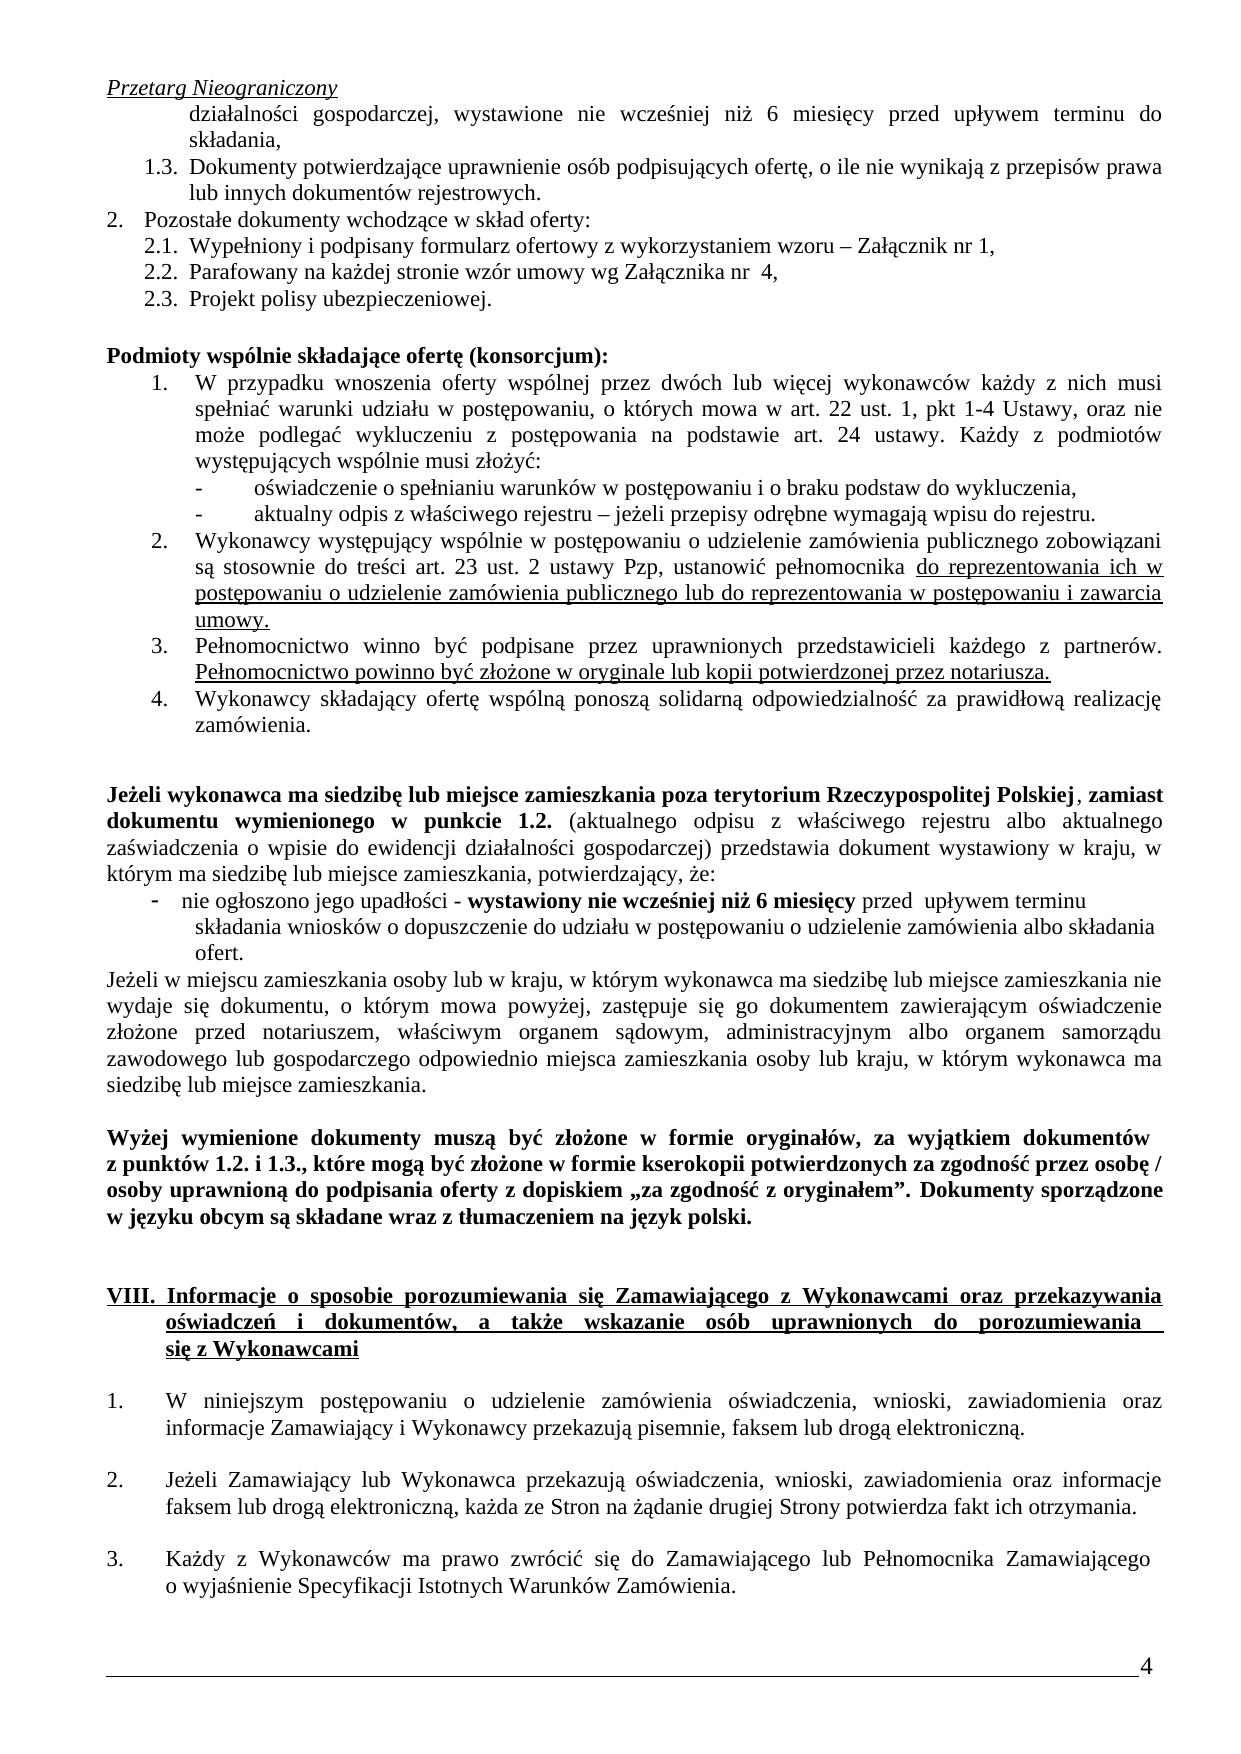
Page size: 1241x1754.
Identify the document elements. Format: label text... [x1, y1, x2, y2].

list W niniejszym postępowaniu o udzielenie zamówienia oświadczenia, wnioski, zawiadomienia oraz informacje Zamawiający i Wykonawcy przekazują pisemnie, faksem lub drogą elektroniczną. [106, 1387, 1163, 1440]
text VIII. Informacje o sposobie porozumiewania się Zamawiającego z Wykonawcami oraz przekazywania oświadczeń i dokumentów, a także wskazanie osób uprawnionych do porozumiewania się z Wykonawcami [106, 1306, 1163, 1361]
text Jeżeli wykonawca ma siedzibę lub miejsce zamieszkania poza terytorium Rzeczypospolitej Polskiej, zamiast dokumentu wymienionego w punkcie 1.2. (aktualnego odpisu z właściwego rejestru albo aktualnego zaświadczenia o wpisie do ewidencji działalności gospodarczej) przedstawia dokument wystawiony w kraju, w którym ma siedzibę lub miejsce zamieszkania, potwierdzający, że: [106, 781, 1163, 887]
list Dokumenty potwierdzające uprawnienie osób podpisujących ofertę, o ile nie wynikają z przepisów prawa lub innych dokumentów rejestrowych. [144, 153, 1163, 206]
list Wypełniony i podpisany formularz ofertowy z wykorzystaniem wzoru – Załącznik nr 1, [144, 232, 1163, 258]
list Pozostałe dokumenty wchodzące w skład oferty: [106, 206, 1163, 232]
text Wyżej wymienione dokumenty muszą być złożone w formie oryginałów, za wyjątkiem dokumentów z punktów 1.2. i 1.3., które mogą być złożone w formie kserokopii potwierdzonych za zgodność przez osobę / osoby uprawnioną do podpisania oferty z dopiskiem „za zgodność z oryginałem”. Dokumenty sporządzone w języku obcym są składane wraz z tłumaczeniem na język polski. [106, 1124, 1163, 1229]
list Projekt polisy ubezpieczeniowej. [144, 285, 1163, 311]
text 2. Wykonawcy występujący wspólnie w postępowaniu o udzielenie go zobowiązani są stosownie do treści art. 23 ust. 2 ustawy Pzp, ustanowić pełnomocnika do reprezentowania ich w postępowaniu o udzielenie go lub do reprezentowania w postępowaniu i zawarcia umowy. [151, 527, 1163, 632]
text Jeżeli w miejscu zamieszkania osoby lub w kraju, w którym wykonawca ma siedzibę lub miejsce zamieszkania nie wydaje się dokumentu, o którym mowa powyżej, zastępuje się go dokumentem zawierającym oświadczenie złożone przed notariuszem, właściwym organem sądowym, administracyjnym albo organem samorządu zawodowego lub gospodarczego odpowiednio miejsca zamieszkania osoby lub kraju, w którym wykonawca ma siedzibę lub miejsce zamieszkania. [106, 966, 1163, 1097]
text 1. W przypadku wnoszenia oferty wspólnej przez dwóch lub więcej wykonawców każdy z nich musi spełniać warunki udziału w postępowaniu, o których mowa w art. 22 ust. 1, pkt 1-4 Ustawy, oraz nie może podlegać wykluczeniu z postępowania na podstawie art. 24 ustawy. Każdy z podmiotów występujących wspólnie musi złożyć: [151, 368, 1163, 474]
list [144, 100, 1163, 153]
text VIII. Informacje o sposobie porozumiewania się Zamawiającego z Wykonawcami oraz przekazywania oświadczeń i dokumentów, a także wskazanie osób uprawnionych do porozumiewania się z Wykonawcami [106, 1282, 1163, 1305]
list Parafowany na każdej stronie wzór umowy wg Załącznika nr 4, [144, 258, 1163, 285]
text - aktualny odpis z właściwego rejestru – jeżeli przepisy odrębne wymagają wpisu do rejestru. [195, 500, 1163, 527]
list nie ogłoszono jego upadłości - wystawiony nie wcześniej niż 6 miesięcy przed upływem terminu składania wniosków o dopuszczenie do udziału w postępowaniu o udzielenie zamówienia albo składania ofert. [151, 887, 1163, 966]
text 3. Pełnomocnictwo winno być podpisane przez uprawnionych przedstawicieli każdego z partnerów. Pełnomocnictwo powinno być złożone w oryginale lub kopii potwierdzonej przez notariusza. [151, 632, 1163, 685]
list Jeżeli Zamawiający lub Wykonawca przekazują oświadczenia, wnioski, zawiadomienia oraz informacje faksem lub drogą elektroniczną, każda ze stron na żądanie drugiej Strony potwierdza fakt ich otrzymania. [106, 1466, 1163, 1519]
text Podmioty wspólnie składające ofertę (konsorcjum): [106, 342, 1163, 368]
text - oświadczenie o spełnianiu warunków w postępowaniu i o braku podstaw do wykluczenia, [195, 474, 1163, 500]
text 4. Wykonawcy składający ofertę wspólną ponoszą solidarną odpowiedzialność za prawidłową realizację zamówienia. [151, 685, 1163, 737]
list Każdy z Wykonawców ma prawo zwrócić się do Zamawiającego lub Pełnomocnika Zamawiającego o wyjaśnienie Specyfikacji Istotnych Warunków Zamówienia. [106, 1546, 1163, 1598]
